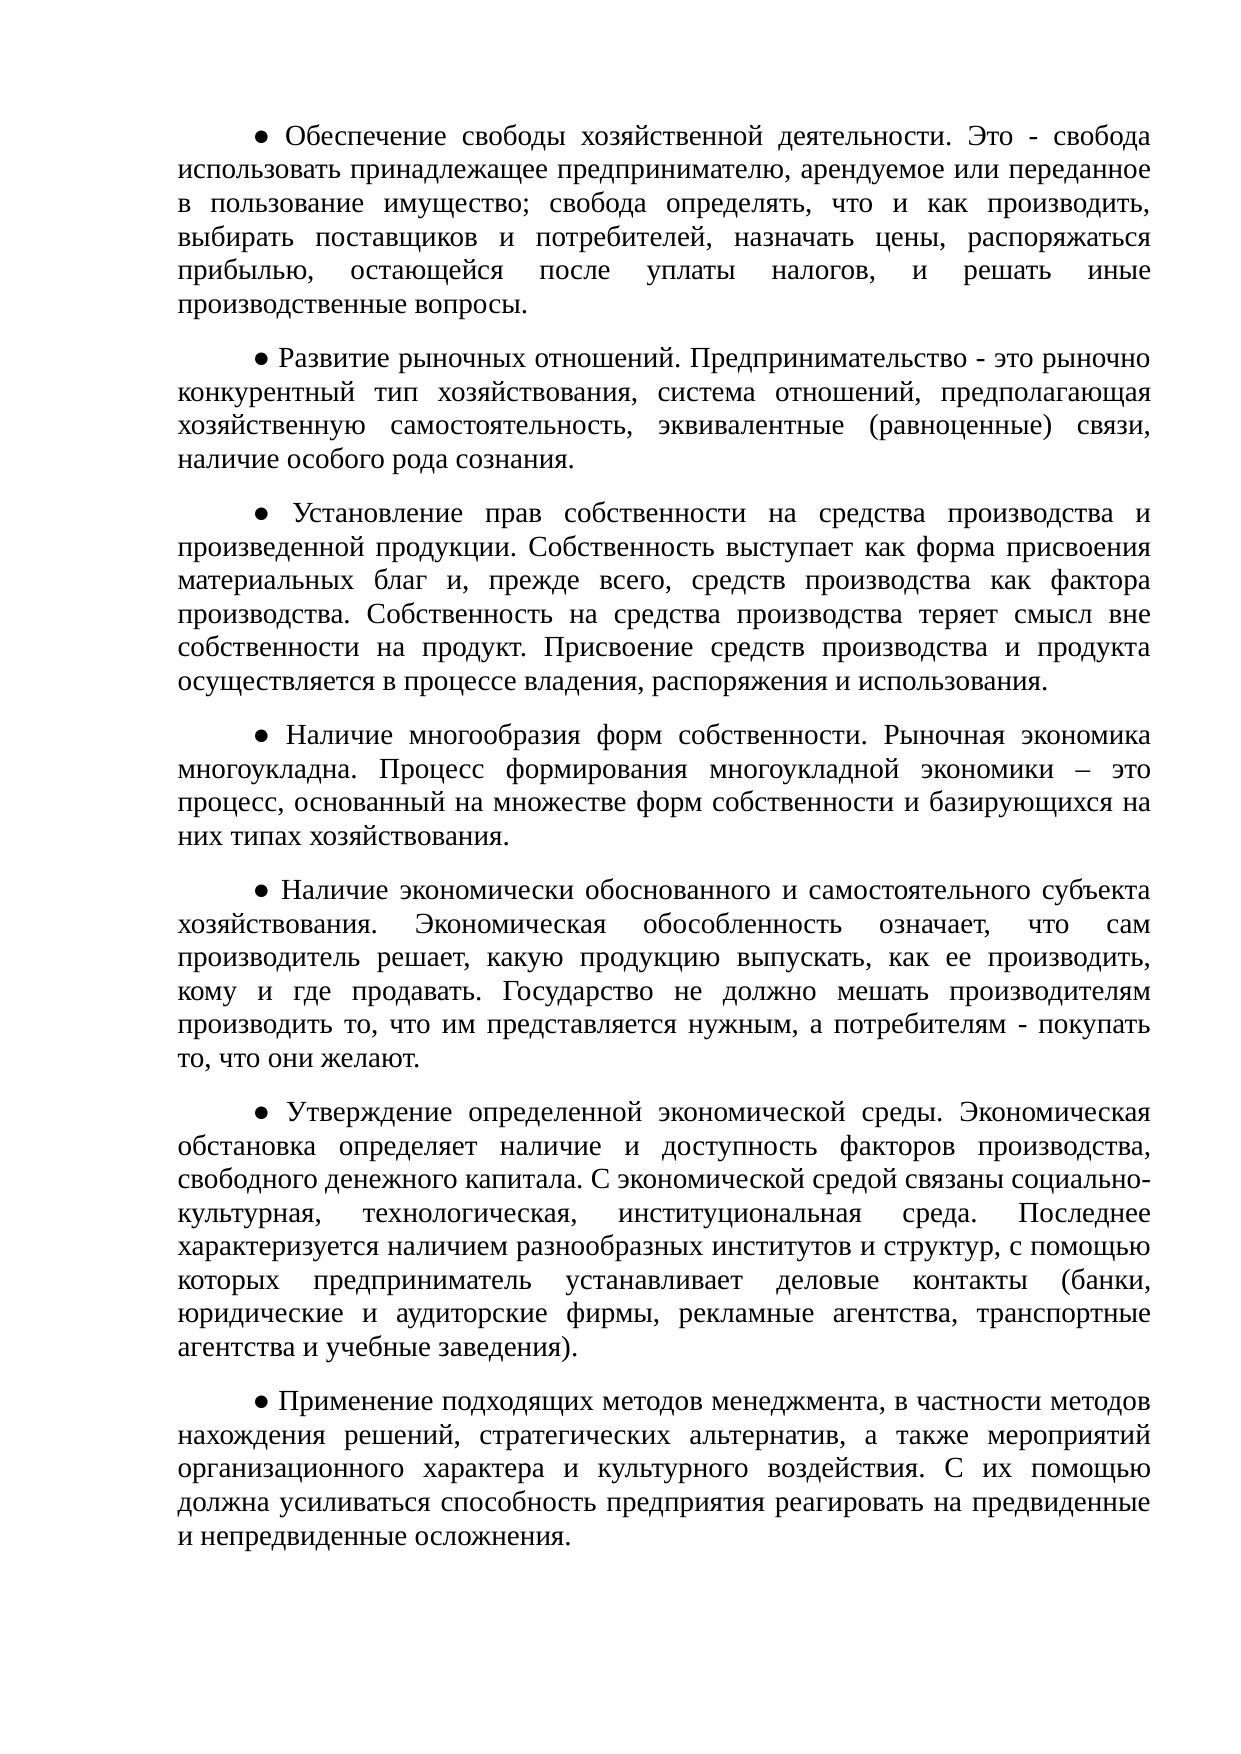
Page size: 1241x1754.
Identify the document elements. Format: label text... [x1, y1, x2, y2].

text ● Обеспечение свободы хозяйственной деятельности. Это - свобода использовать принадлежащее предпринимателю, арендуемое или переданное в пользование имущество; свобода определять, что и как производить, выбирать поставщиков и потребителей, назначать цены, распоряжаться прибылью, остающейся после уплаты налогов, и решать иные производственные вопросы. [177, 118, 1152, 319]
text ● Развитие рыночных отношений. Предпринимательство - это рыночно конкурентный тип хозяйствования, система отношений, предполагающая хозяйственную самостоятельность, эквивалентные (равноценные) связи, наличие особого рода сознания. [177, 340, 1152, 474]
text ● Наличие экономически обоснованного и самостоятельного субъекта хозяйствования. Экономическая обособленность означает, что сам производитель решает, какую продукцию выпускать, как ее производить, кому и где продавать. Государство не должно мешать производителям производить то, что им представляется нужным, а потребителям - покупать то, что они желают. [177, 872, 1152, 1073]
text ● Установление прав собственности на средства производства и произведенной продукции. Собственность выступает как форма присвоения материальных благ и, прежде всего, средств производства как фактора производства. Собственность на средства производства теряет смысл вне собственности на продукт. Присвоение средств производства и продукта осуществляется в процессе владения, распоряжения и использования. [177, 495, 1152, 696]
text ● Утверждение определенной экономической среды. Экономическая обстановка определяет наличие и доступность факторов производства, свободного денежного капитала. С экономической средой связаны социально-культурная, технологическая, институциональная среда. Последнее характеризуется наличием разнообразных институтов и структур, с помощью которых предприниматель устанавливает деловые контакты (банки, юридические и аудиторские фирмы, рекламные агентства, транспортные агентства и учебные заведения). [177, 1094, 1152, 1363]
text ● Применение подходящих методов менеджмента, в частности методов нахождения решений, стратегических альтернатив, а также мероприятий организационного характера и культурного воздействия. С их помощью должна усиливаться способность предприятия реагировать на предвиденные и непредвиденные осложнения. [177, 1383, 1152, 1551]
text ● Наличие многообразия форм собственности. Рыночная экономика многоукладна. Процесс формирования многоукладной экономики – это процесс, основанный на множестве форм собственности и базирующихся на них типах хозяйствования. [177, 717, 1152, 851]
